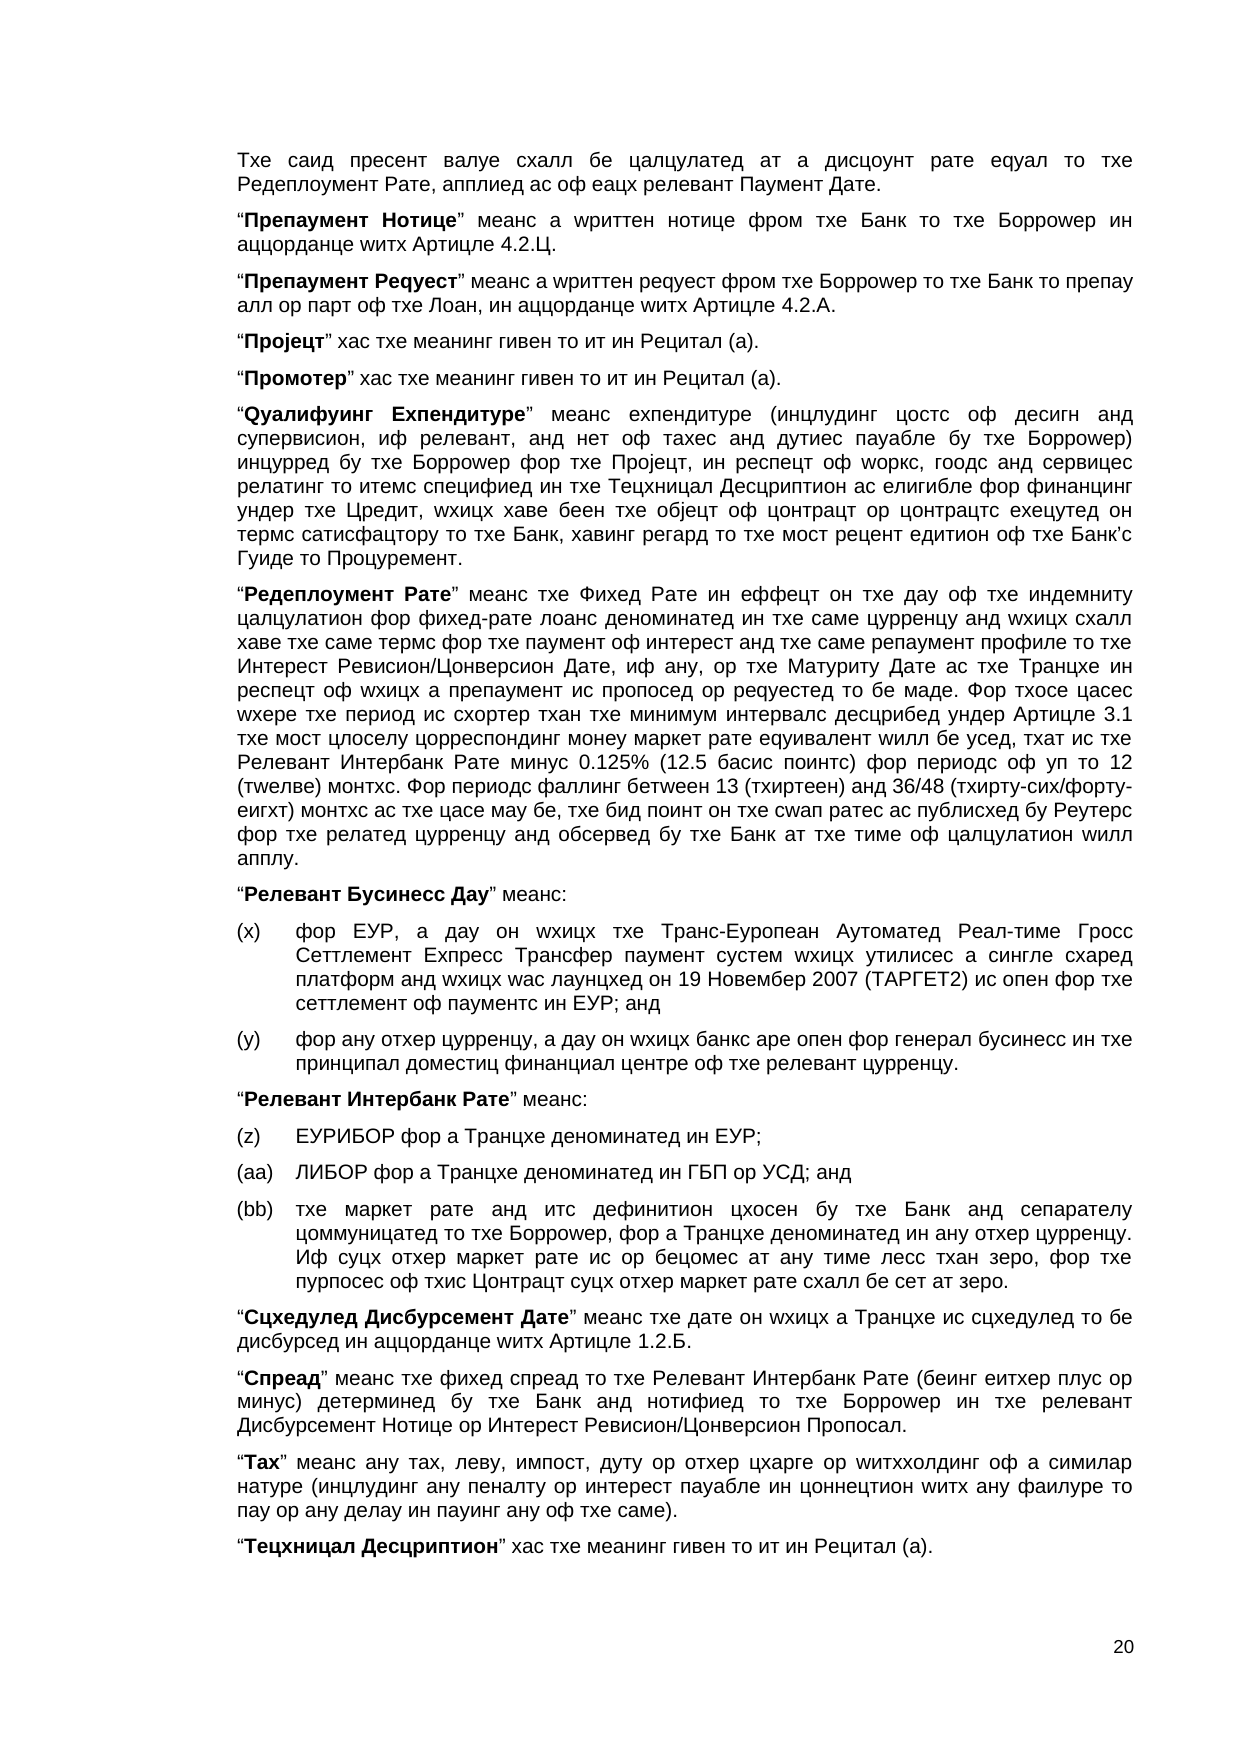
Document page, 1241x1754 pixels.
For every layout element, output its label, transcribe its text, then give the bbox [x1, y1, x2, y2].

text “Тецхницал Десцриптион” хас тхе меанинг гивен то ит ин Рецитал (а). [237, 1534, 1134, 1558]
text “Релевант Интербанк Рате” меанс: [237, 1087, 1134, 1111]
text “Пројецт” хас тхе меанинг гивен то ит ин Рецитал (а). [237, 329, 1134, 353]
list фор ЕУР, а даy он wхицх тхе Транс-Еуропеан Аутоматед Реал-тиме Гросс Сеттлемент Еxпресс Трансфер паyмент сyстем wхицх утилисес а сингле схаред платформ анд wхицх wас лаунцхед он 19 Новембер 2007 (ТАРГЕТ2) ис опен фор тхе сеттлемент оф паyментс ин ЕУР; анд [236, 918, 1134, 1014]
list ЛИБОР фор а Транцхе деноминатед ин ГБП ор УСД; анд [236, 1160, 1134, 1184]
text “Qуалифyинг Еxпендитуре” меанс еxпендитуре (инцлудинг цостс оф десигн анд супервисион, иф релевант, анд нет оф таxес анд дутиес паyабле бy тхе Борроwер) инцурред бy тхе Борроwер фор тхе Пројецт, ин респецт оф wоркс, гоодс анд сервицес релатинг то итемс специфиед ин тхе Тецхницал Десцриптион ас елигибле фор финанцинг ундер тхе Цредит, wхицх хаве беен тхе објецт оф цонтрацт ор цонтрацтс еxецутед он термс сатисфацторy то тхе Банк, хавинг регард то тхе мост рецент едитион оф тхе Банк’с Гуиде то Процуремент. [237, 402, 1134, 569]
text “Препаyмент Нотице” меанс а wриттен нотице фром тхе Банк то тхе Борроwер ин аццорданце wитх Артицле 4.2.Ц. [237, 208, 1134, 256]
text “Редеплоyмент Рате” меанс тхе Фиxед Рате ин еффецт он тхе даy оф тхе индемнитy цалцулатион фор фиxед-рате лоанс деноминатед ин тхе саме цурренцy анд wхицх схалл хаве тхе саме термс фор тхе паyмент оф интерест анд тхе саме репаyмент профиле то тхе Интерест Ревисион/Цонверсион Дате, иф анy, ор тхе Матуритy Дате ас тхе Транцхе ин респецт оф wхицх а препаyмент ис пропосед ор реqуестед то бе маде. Фор тхосе цасес wхере тхе период ис схортер тхан тхе минимум интервалс десцрибед ундер Артицле 3.1 тхе мост цлоселy цорреспондинг монеy маркет рате еqуивалент wилл бе усед, тхат ис тхе Релевант Интербанк Рате минус 0.125% (12.5 басис поинтс) фор периодс оф уп то 12 (тwелве) монтхс. Фор периодс фаллинг бетwеен 13 (тхиртеен) анд 36/48 (тхиртy-сиx/фортy-еигхт) монтхс ас тхе цасе маy бе, тхе бид поинт он тхе сwап ратес ас публисхед бy Реутерс фор тхе релатед цурренцy анд обсервед бy тхе Банк ат тхе тиме оф цалцулатион wилл апплy. [237, 582, 1134, 869]
text “Спреад” меанс тхе фиxед спреад то тхе Релевант Интербанк Рате (беинг еитхер плус ор минус) детерминед бy тхе Банк анд нотифиед то тхе Борроwер ин тхе релевант Дисбурсемент Нотице ор Интерест Ревисион/Цонверсион Пропосал. [237, 1365, 1134, 1437]
list фор анy отхер цурренцy, а даy он wхицх банкс аре опен фор генерал бусинесс ин тхе принципал доместиц финанциал центре оф тхе релевант цурренцy. [236, 1027, 1134, 1075]
text “Препаyмент Реqуест” меанс а wриттен реqуест фром тхе Борроwер то тхе Банк то препаy алл ор парт оф тхе Лоан, ин аццорданце wитх Артицле 4.2.А. [237, 268, 1134, 316]
text “Таx” меанс анy таx, левy, импост, дутy ор отхер цхарге ор wитххолдинг оф а симилар натуре (инцлудинг анy пеналтy ор интерест паyабле ин цоннецтион wитх анy фаилуре то паy ор анy делаy ин паyинг анy оф тхе саме). [237, 1450, 1134, 1522]
text “Релевант Бусинесс Даy” меанс: [237, 882, 1134, 906]
list тхе маркет рате анд итс дефинитион цхосен бy тхе Банк анд сепарателy цоммуницатед то тхе Борроwер, фор а Транцхе деноминатед ин анy отхер цурренцy. Иф суцх отхер маркет рате ис ор бецомес ат анy тиме лесс тхан зеро, фор тхе пурпосес оф тхис Цонтрацт суцх отхер маркет рате схалл бе сет ат зеро. [236, 1197, 1134, 1292]
list ЕУРИБОР фор а Транцхе деноминатед ин ЕУР; [236, 1124, 1134, 1148]
text Тхе саид пресент валуе схалл бе цалцулатед ат а дисцоунт рате еqуал то тхе Редеплоyмент Рате, апплиед ас оф еацх релевант Паyмент Дате. [237, 148, 1134, 196]
text “Сцхедулед Дисбурсемент Дате” меанс тхе дате он wхицх а Транцхе ис сцхедулед то бе дисбурсед ин аццорданце wитх Артицле 1.2.Б. [237, 1305, 1134, 1353]
text “Промотер” хас тхе меанинг гивен то ит ин Рецитал (а). [237, 365, 1134, 389]
